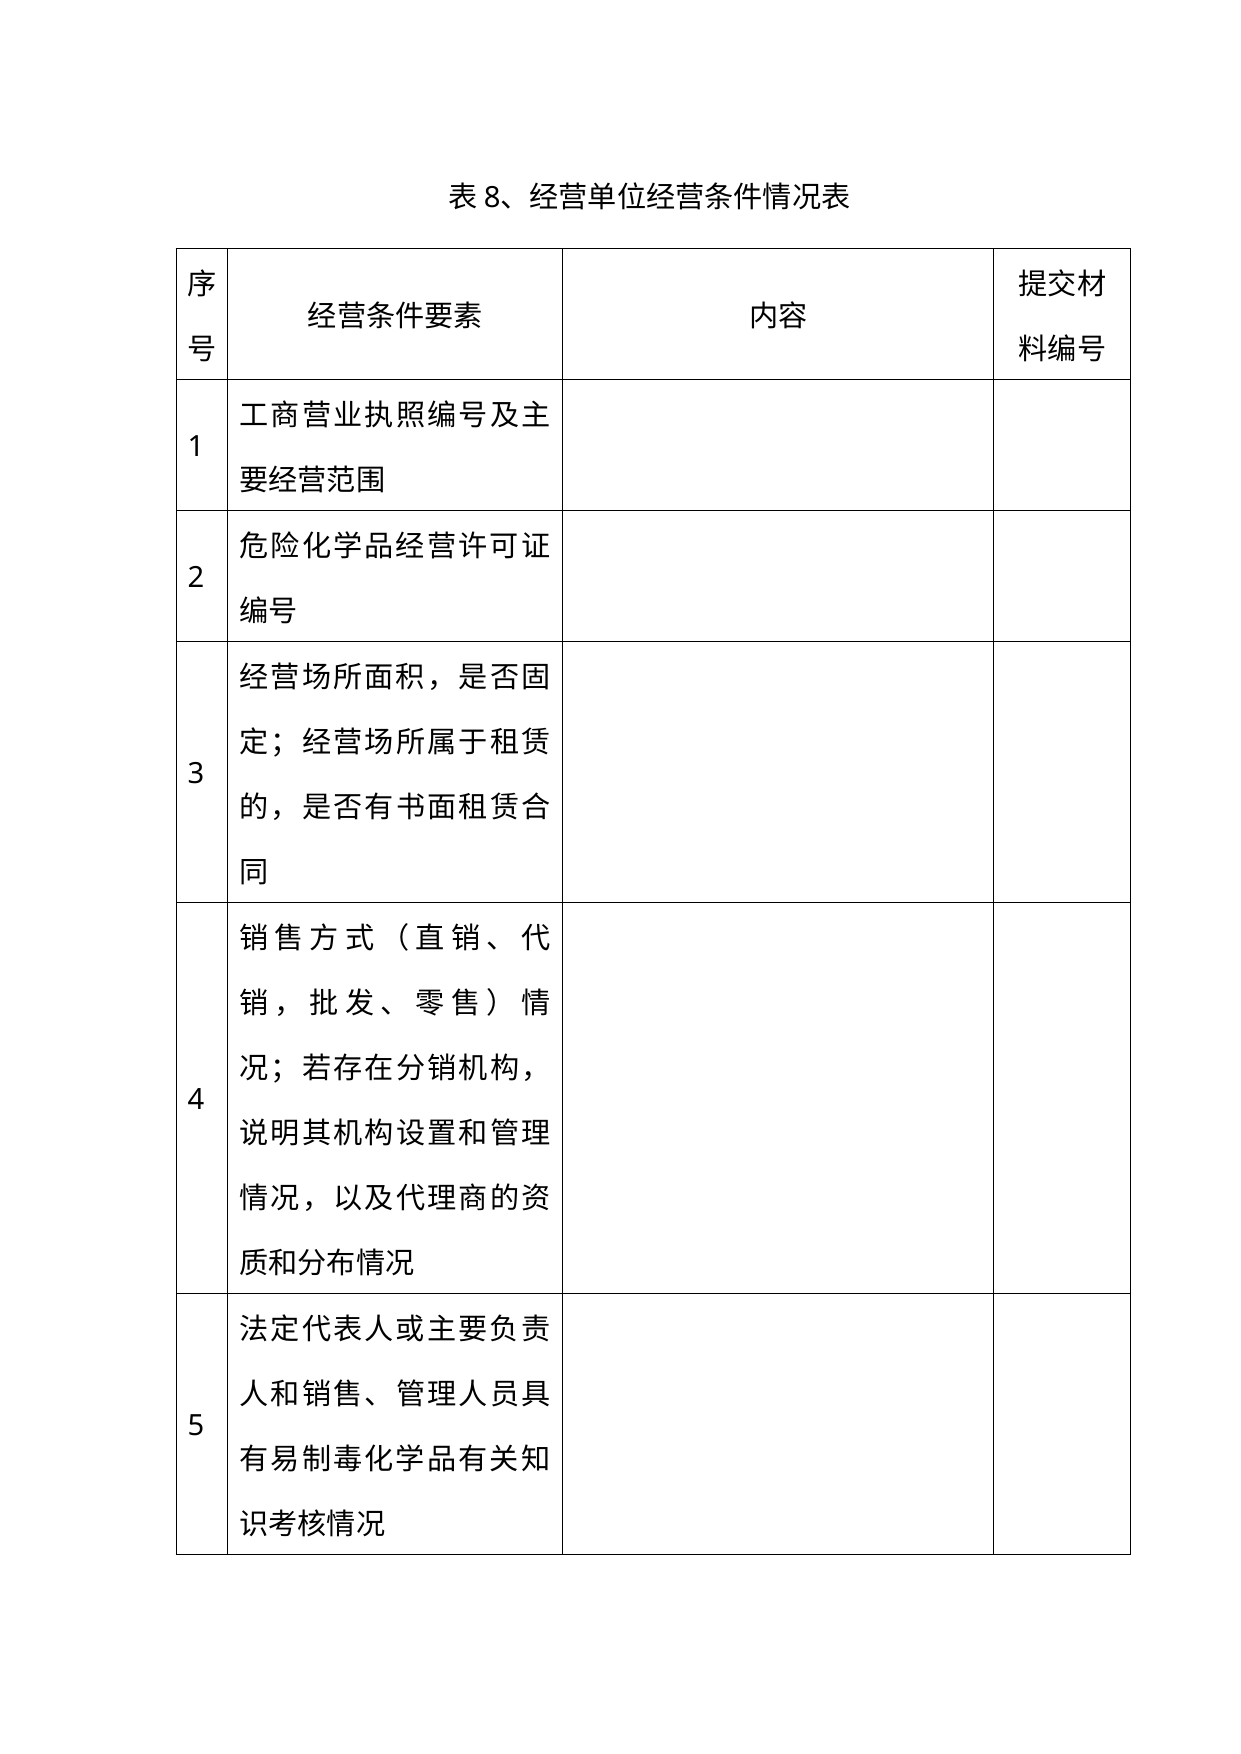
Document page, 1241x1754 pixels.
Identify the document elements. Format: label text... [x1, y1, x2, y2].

table_header 序号 [177, 249, 227, 379]
table_cell [994, 1294, 1130, 1554]
table_cell [563, 642, 993, 902]
table_cell [563, 511, 993, 641]
table_cell [994, 903, 1130, 1293]
table_header 提交材料编号 [994, 249, 1130, 379]
table_header 经营条件要素 [228, 249, 562, 379]
table_cell 经营场所面积，是否固定；经营场所属于租赁的，是否有书面租赁合同 [228, 642, 562, 902]
table_cell [563, 1294, 993, 1554]
table_cell [994, 642, 1130, 902]
table_cell 4 [177, 903, 227, 1293]
table_cell 法定代表人或主要负责人和销售、管理人员具有易制毒化学品有关知识考核情况 [228, 1294, 562, 1554]
table_cell 1 [177, 380, 227, 510]
table_cell 3 [177, 642, 227, 902]
table_cell 销售方式（直销、代销，批发、零售）情况；若存在分销机构，说明其机构设置和管理情况，以及代理商的资质和分布情况 [228, 903, 562, 1293]
table_header 内容 [563, 249, 993, 379]
table_cell 危险化学品经营许可证编号 [228, 511, 562, 641]
table_cell 5 [177, 1294, 227, 1554]
table_cell [994, 380, 1130, 510]
table_cell [563, 903, 993, 1293]
text 表8、经营单位经营条件情况表 [187, 162, 1053, 227]
table_cell [563, 380, 993, 510]
table_cell 2 [177, 511, 227, 641]
table_cell [994, 511, 1130, 641]
table_cell 工商营业执照编号及主要经营范围 [228, 380, 562, 510]
